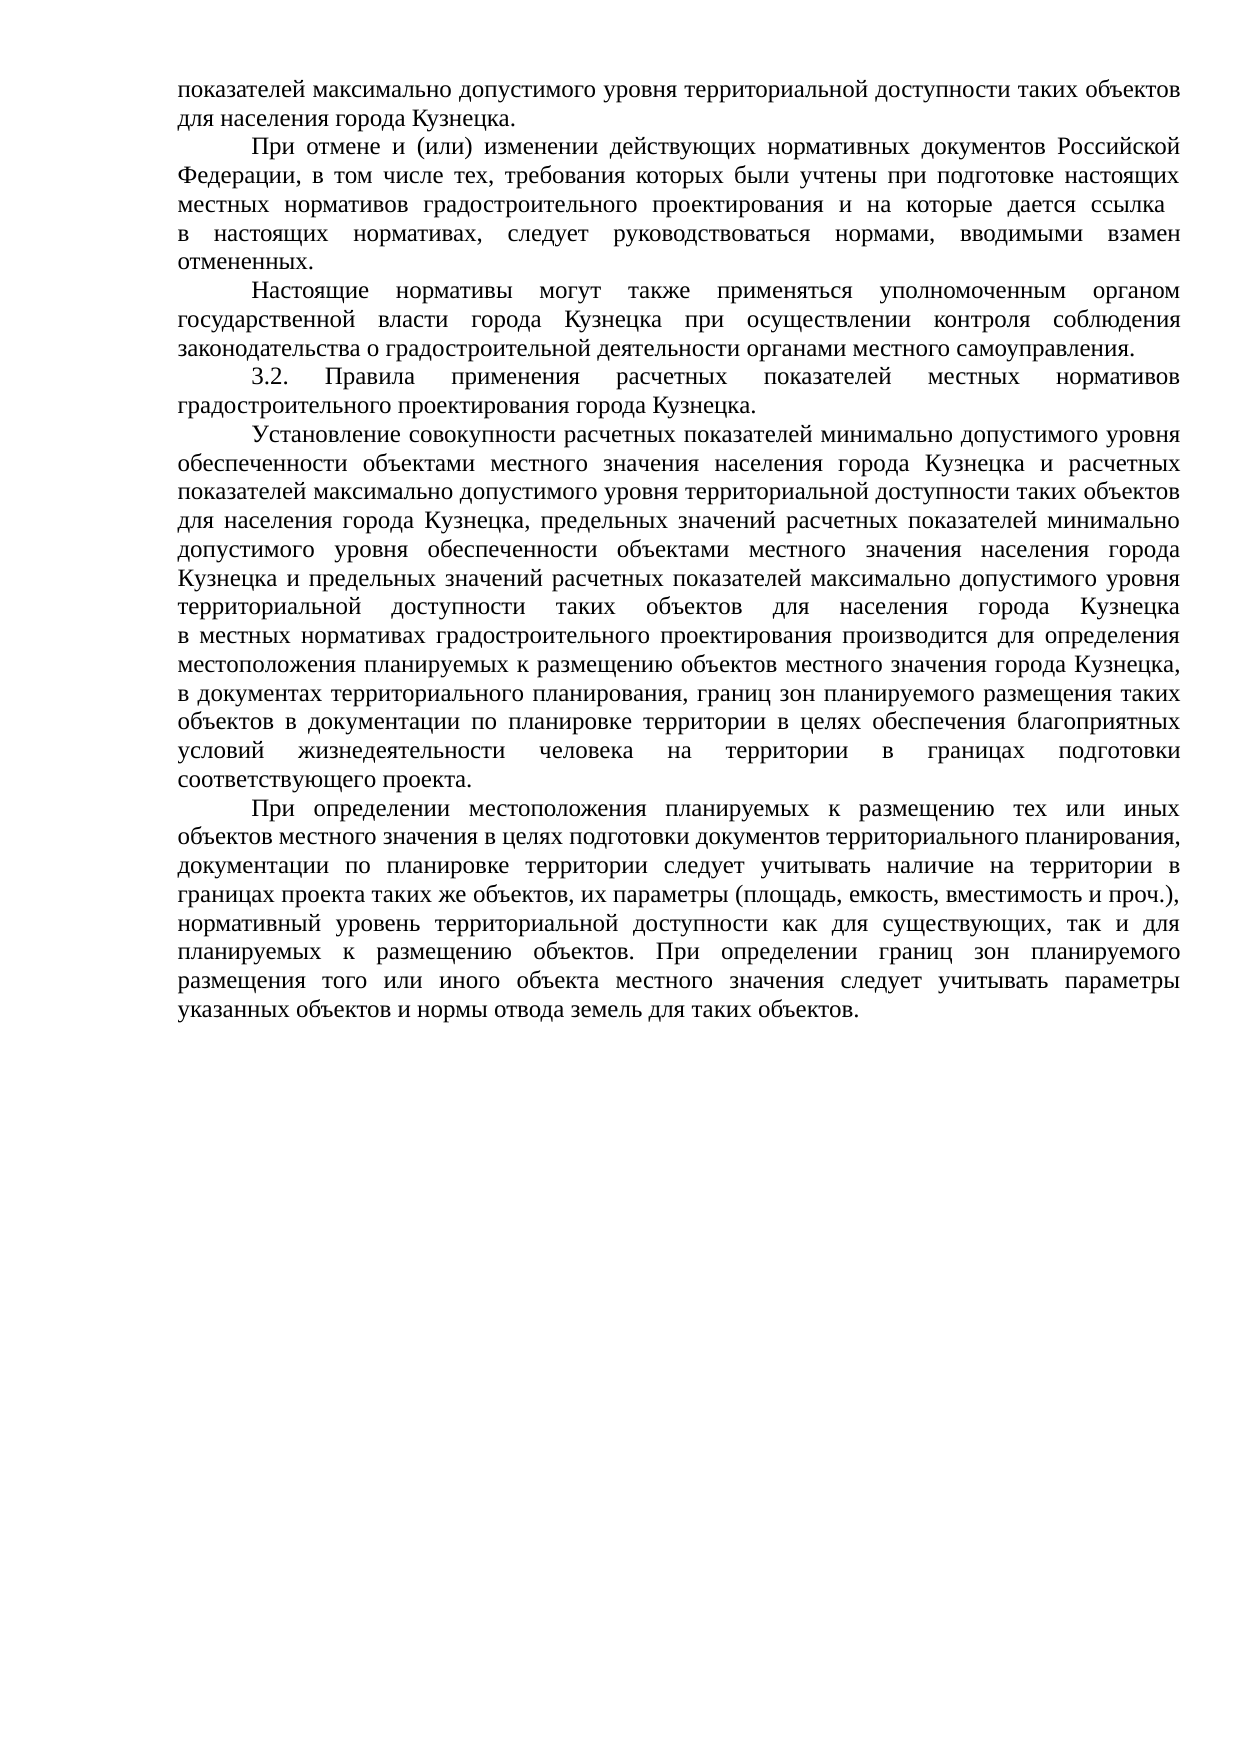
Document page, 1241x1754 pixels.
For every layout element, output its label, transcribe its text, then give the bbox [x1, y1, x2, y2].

text Настоящие нормативы могут также применяться уполномоченным органом государственной власти города Кузнецка при осуществлении контроля соблюдения законодательства о градостроительной деятельности органами местного самоуправления. [177, 275, 1181, 361]
text При отмене и (или) изменении действующих нормативных документов Российской Федерации, в том числе тех, требования которых были учтены при подготовке настоящих местных нормативов градостроительного проектирования и на которые дается ссылка в настоящих нормативах, следует руководствоваться нормами, вводимыми взамен отмененных. [177, 131, 1181, 275]
text При определении местоположения планируемых к размещению тех или иных объектов местного значения в целях подготовки документов территориального планирования, документации по планировке территории следует учитывать наличие на территории в границах проекта таких же объектов, их параметры (площадь, емкость, вместимость и проч.), нормативный уровень территориальной доступности как для существующих, так и для планируемых к размещению объектов. При определении границ зон планируемого размещения того или иного объекта местного значения следует учитывать параметры указанных объектов и нормы отвода земель для таких объектов. [177, 793, 1181, 1023]
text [177, 74, 1181, 131]
text Установление совокупности расчетных показателей минимально допустимого уровня обеспеченности объектами местного значения населения города Кузнецка и расчетных показателей максимально допустимого уровня территориальной доступности таких объектов для населения города Кузнецка, предельных значений расчетных показателей минимально допустимого уровня обеспеченности объектами местного значения населения города Кузнецка и предельных значений расчетных показателей максимально допустимого уровня территориальной доступности таких объектов для населения города Кузнецка в местных нормативах градостроительного проектирования производится для определения местоположения планируемых к размещению объектов местного значения города Кузнецка, в документах территориального планирования, границ зон планируемого размещения таких объектов в документации по планировке территории в целях обеспечения благоприятных условий жизнедеятельности человека на территории в границах подготовки соответствующего проекта. [177, 419, 1181, 793]
text 3.2. Правила применения расчетных показателей местных нормативов градостроительного проектирования города Кузнецка. [177, 361, 1181, 419]
